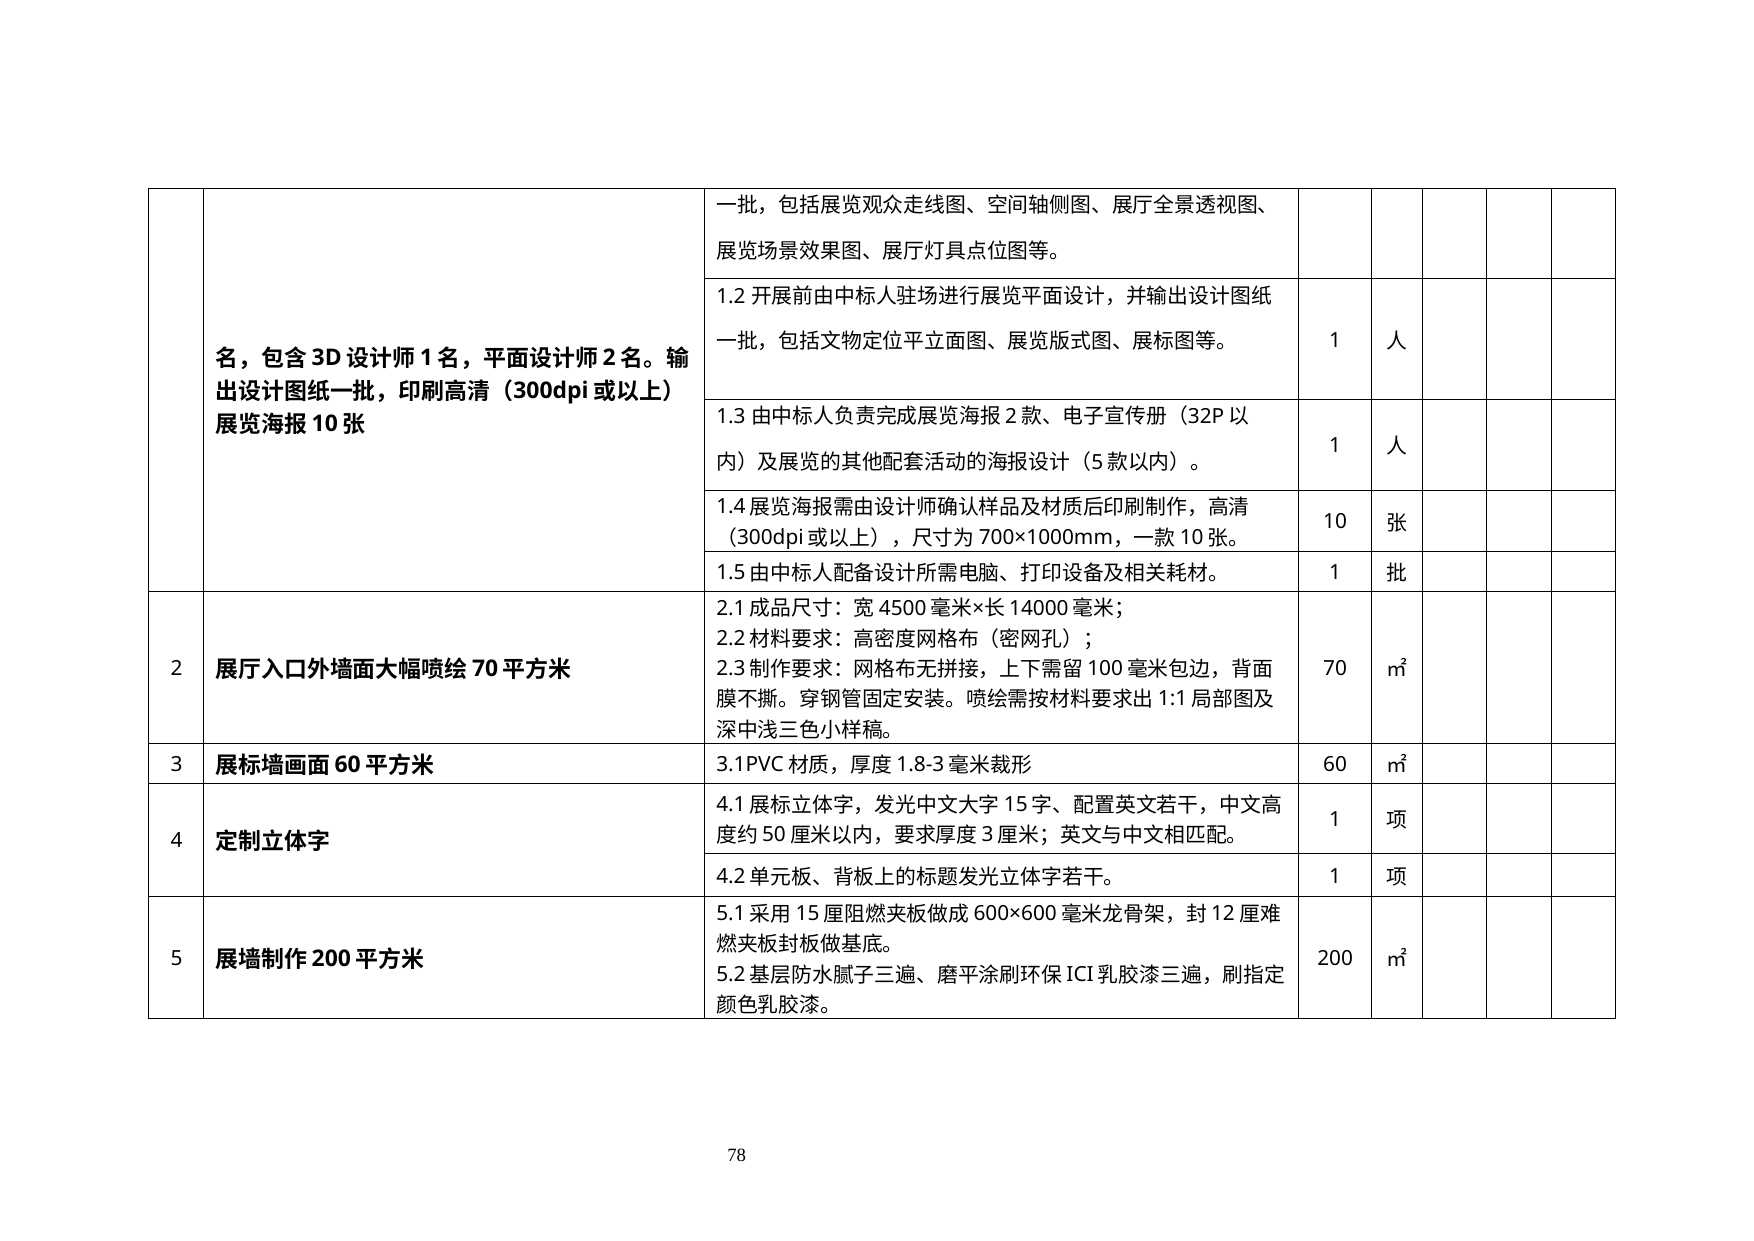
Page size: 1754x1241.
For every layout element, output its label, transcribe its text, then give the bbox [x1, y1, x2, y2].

table_cell 1 [1299, 189, 1371, 278]
table_cell [1423, 744, 1486, 782]
table_cell [1423, 854, 1486, 896]
table_cell 展厅入口外墙面大幅喷绘70平方米 [204, 592, 704, 743]
table_cell 项 [1372, 784, 1422, 853]
table_cell 60 [1299, 744, 1371, 782]
table_cell [1487, 189, 1551, 278]
table_cell 10 [1299, 491, 1371, 551]
table_cell 1.5由中标人配备设计所需电脑、打印设备及相关耗材。 [705, 552, 1298, 591]
table_cell 张 [1372, 491, 1422, 551]
table_cell [1423, 189, 1486, 278]
table_cell [1552, 279, 1615, 398]
table_cell 1 [1299, 854, 1371, 896]
table_cell 5.1采用15厘阻燃夹板做成600×600毫米龙骨架，封12厘难燃夹板封板做基底。 5.2基层防水腻子三遍、磨平涂刷环保ICI乳胶漆三遍，刷指定颜色乳胶漆。 [705, 897, 1298, 1018]
table_cell [1423, 592, 1486, 743]
table_cell 项 [1372, 854, 1422, 896]
table_cell 5 [149, 897, 203, 1018]
table_cell 人 [1372, 400, 1422, 489]
table_cell 1.2 开展前由中标人驻场进行展览平面设计，并输出设计图纸一批，包括文物定位平立面图、展览版式图、展标图等。 [705, 279, 1298, 398]
table_cell 1 [149, 189, 203, 591]
table_cell [1423, 400, 1486, 489]
table_cell [1487, 854, 1551, 896]
table_cell 1 [1299, 400, 1371, 489]
table_cell [1552, 744, 1615, 782]
table_cell [1423, 552, 1486, 591]
table_cell 200 [1299, 897, 1371, 1018]
table_cell 4.1展标立体字，发光中文大字15字、配置英文若干，中文高度约50厘米以内，要求厚度3厘米；英文与中文相匹配。 [705, 784, 1298, 853]
table_cell 70 [1299, 592, 1371, 743]
table_cell [1423, 784, 1486, 853]
table_cell 1 [1299, 279, 1371, 398]
table_cell 2 [149, 592, 203, 743]
table_cell 2.1成品尺寸：宽4500毫米×长14000毫米； 2.2材料要求：高密度网格布（密网孔）； 2.3制作要求：网格布无拼接，上下需留100毫米包边，背面膜不撕。穿钢管固定安装。喷绘需按材料要求出1:1局部图及深中浅三色小样稿。 [705, 592, 1298, 743]
table_cell 展标墙画面60平方米 [204, 744, 704, 782]
table_cell [1487, 897, 1551, 1018]
table_cell 4.2单元板、背板上的标题发光立体字若干。 [705, 854, 1298, 896]
table_cell 人 [1372, 189, 1422, 278]
table_cell [1423, 279, 1486, 398]
table_cell [1487, 592, 1551, 743]
table_cell 1.4展览海报需由设计师确认样品及材质后印刷制作，高清（300dpi或以上），尺寸为700×1000mm，一款10张。 [705, 491, 1298, 551]
table_cell [1552, 400, 1615, 489]
table_cell [1552, 189, 1615, 278]
table_cell [1487, 491, 1551, 551]
table_cell [1487, 400, 1551, 489]
table_cell [1552, 784, 1615, 853]
table_cell 批 [1372, 552, 1422, 591]
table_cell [204, 189, 704, 591]
table_cell [1552, 854, 1615, 896]
table_cell [1552, 552, 1615, 591]
table_cell 1.3 由中标人负责完成展览海报2款、电子宣传册（32P以内）及展览的其他配套活动的海报设计（5款以内）。 [705, 400, 1298, 489]
table_cell 1 [1299, 784, 1371, 853]
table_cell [705, 189, 1298, 278]
table_cell 人 [1372, 279, 1422, 398]
table_cell ㎡ [1372, 592, 1422, 743]
table_cell [1487, 552, 1551, 591]
table_cell ㎡ [1372, 897, 1422, 1018]
table_cell 3.1PVC材质，厚度1.8-3毫米裁形 [705, 744, 1298, 782]
table_cell 3 [149, 744, 203, 782]
table_cell [1487, 744, 1551, 782]
table_cell [1552, 592, 1615, 743]
table_cell 4 [149, 784, 203, 896]
table_cell [1552, 897, 1615, 1018]
table_cell [1487, 279, 1551, 398]
table_cell 展墙制作200平方米 [204, 897, 704, 1018]
table_cell [1423, 897, 1486, 1018]
table_cell [1487, 784, 1551, 853]
table_cell [1552, 491, 1615, 551]
table_cell ㎡ [1372, 744, 1422, 782]
table_cell 1 [1299, 552, 1371, 591]
table_cell [1423, 491, 1486, 551]
table_cell 定制立体字 [204, 784, 704, 896]
